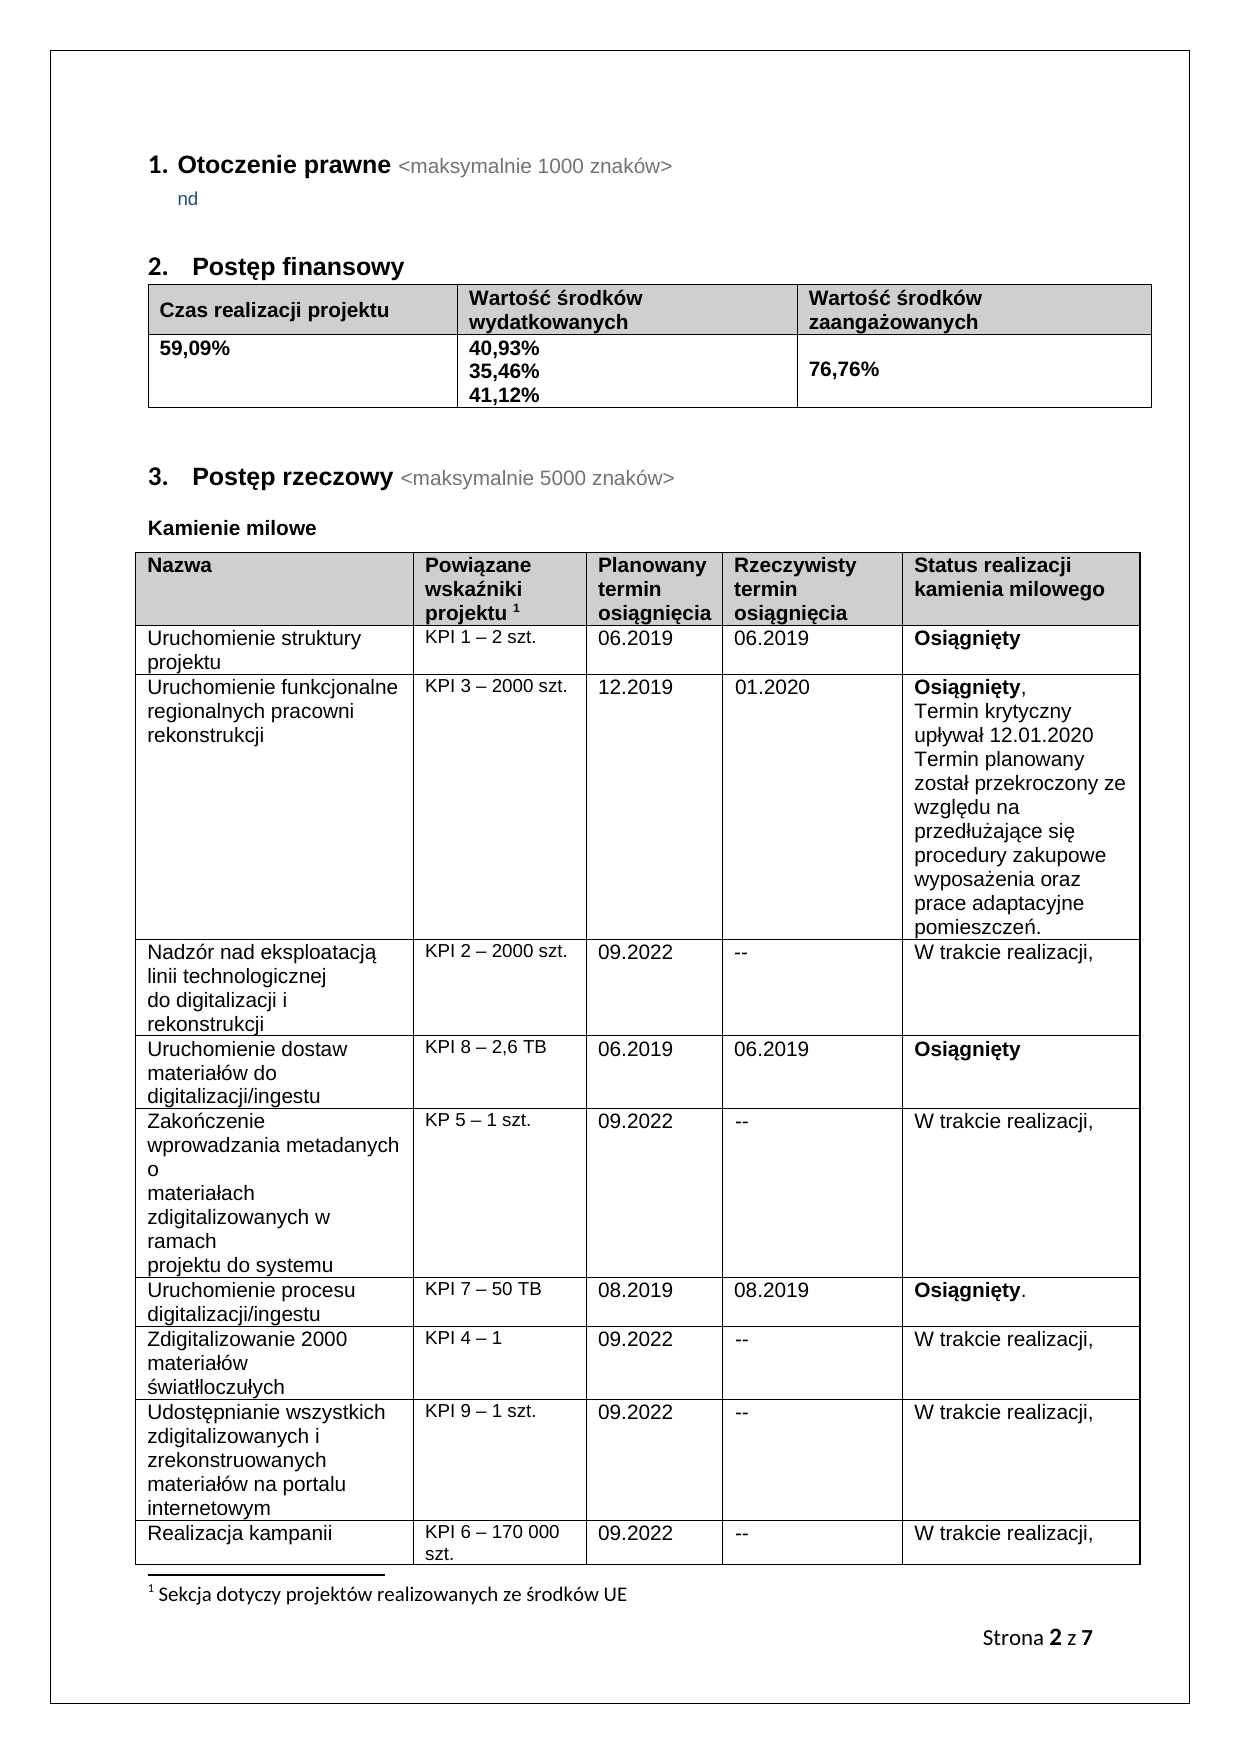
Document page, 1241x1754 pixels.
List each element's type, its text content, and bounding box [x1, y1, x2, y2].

table_cell KPI 8 – 2,6 TB [414, 1036, 586, 1108]
table_cell Zdigitalizowanie 2000 materiałów światłloczułych [136, 1327, 413, 1399]
table_header Planowany termin osiągnięcia [587, 553, 722, 625]
table_cell 09.2022 [587, 1109, 722, 1277]
table_header Czas realizacji projektu [149, 285, 457, 334]
table_cell 06.2019 [723, 1036, 902, 1108]
table_cell 09.2022 [587, 1327, 722, 1399]
table_cell KPI 6 – 170 000 szt. [414, 1521, 586, 1564]
table_cell W trakcie realizacji, [903, 940, 1139, 1035]
table_cell Udostępnianie wszystkich zdigitalizowanych i zrekonstruowanych materiałów na portalu internetowym [136, 1400, 413, 1520]
table_cell 06.2019 [587, 626, 722, 674]
table_cell W trakcie realizacji, [903, 1109, 1139, 1277]
table_cell Uruchomienie struktury projektu [136, 626, 413, 674]
text Kamienie milowe [148, 516, 1093, 539]
table_cell -- [723, 1521, 902, 1564]
table_cell 09.2022 [587, 1400, 722, 1520]
table_cell Nadzór nad eksploatacją linii technologicznej do digitalizacji i rekonstrukcji [136, 940, 413, 1035]
table_cell KPI 7 – 50 TB [414, 1278, 586, 1326]
table_cell KP 5 – 1 szt. [414, 1109, 586, 1277]
table_cell Osiągnięty, Termin krytyczny upływał 12.01.2020 Termin planowany został przekroczony ze względu na przedłużające się procedury zakupowe wyposażenia oraz prace adaptacyjne pomieszczeń. [903, 675, 1139, 938]
table_header Rzeczywisty termin osiągnięcia [723, 553, 902, 625]
table_header Powiązane wskaźniki projektu [414, 553, 586, 625]
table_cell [136, 1521, 413, 1564]
subtitle Postęp rzeczowy <maksymalnie 5000 znaków> [148, 459, 1093, 492]
table_cell -- [723, 1109, 902, 1277]
table_cell 01.2020 [723, 675, 902, 938]
table_cell Uruchomienie funkcjonalne regionalnych pracowni rekonstrukcji [136, 675, 413, 938]
table_cell Uruchomienie dostaw materiałów do digitalizacji/ingestu [136, 1036, 413, 1108]
table_cell KPI 3 – 2000 szt. [414, 675, 586, 938]
table_cell 09.2022 [587, 1521, 722, 1564]
table_cell 76,76% [798, 335, 1151, 407]
table_cell 09.2022 [587, 940, 722, 1035]
table_header Wartość środków wydatkowanych [458, 285, 797, 334]
table_cell Osiągnięty. [903, 1278, 1139, 1326]
table_cell W trakcie realizacji, [903, 1400, 1139, 1520]
table_header Status realizacji kamienia milowego [903, 553, 1139, 625]
table_cell KPI 1 – 2 szt. [414, 626, 586, 674]
table_cell -- [723, 1327, 902, 1399]
subtitle Postęp finansowy [148, 249, 1093, 282]
table_cell KPI 4 – 1 [414, 1327, 586, 1399]
table_cell Osiągnięty [903, 1036, 1139, 1108]
table_cell Zakończenie wprowadzania metadanych o materiałach zdigitalizowanych w ramach projektu do systemu [136, 1109, 413, 1277]
table_cell W trakcie realizacji, [903, 1327, 1139, 1399]
table_header Nazwa [136, 553, 413, 625]
table_cell 12.2019 [587, 675, 722, 938]
table_cell -- [723, 1400, 902, 1520]
table_cell KPI 9 – 1 szt. [414, 1400, 586, 1520]
subtitle Otoczenie prawne <maksymalnie 1000 znaków> [148, 147, 1063, 181]
table_cell KPI 2 – 2000 szt. [414, 940, 586, 1035]
table_cell -- [723, 940, 902, 1035]
table_cell 06.2019 [723, 626, 902, 674]
subtitle nd [148, 187, 1093, 209]
table_cell 06.2019 [587, 1036, 722, 1108]
table_cell Uruchomienie procesu digitalizacji/ingestu [136, 1278, 413, 1326]
table_cell 08.2019 [587, 1278, 722, 1326]
table_cell 08.2019 [723, 1278, 902, 1326]
table_cell Osiągnięty [903, 626, 1139, 674]
table_header Wartość środków zaangażowanych [798, 285, 1151, 334]
table_cell W trakcie realizacji, [903, 1521, 1139, 1564]
table_cell 40,93% 35,46% 41,12% [458, 335, 797, 407]
table_cell 59,09% [149, 335, 457, 407]
